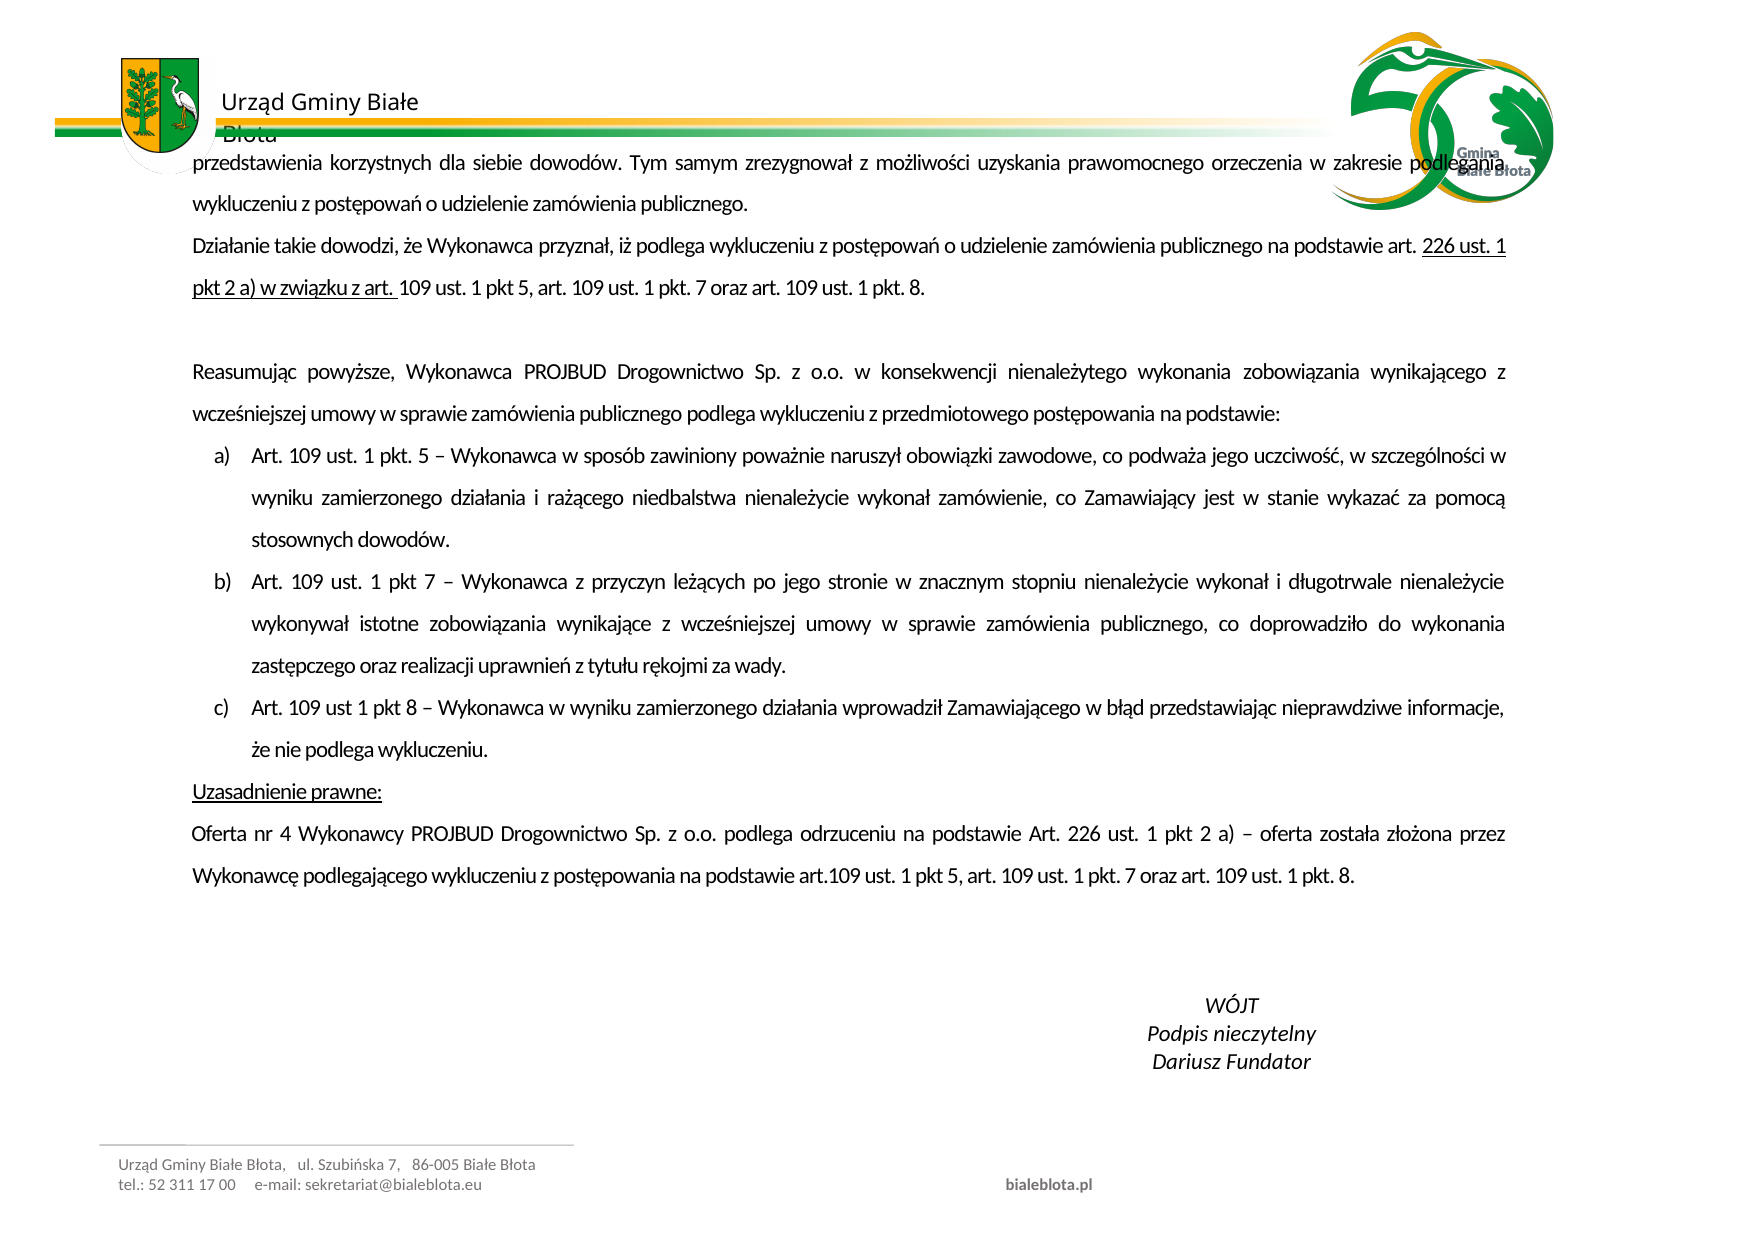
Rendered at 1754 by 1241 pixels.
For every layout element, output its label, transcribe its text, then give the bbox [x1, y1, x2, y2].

picture [54, 58, 199, 153]
text Oferta nr 4 Wykonawcy PROJBUD Drogownictwo Sp. z o.o. podlega odrzuceniu na podstawie Art. 226 ust. 1 pkt 2 a) – oferta została złożona przez Wykonawcę podlegającego wykluczeniu z postępowania na podstawie art.109 ust. 1 pkt 5, art. 109 ust. 1 pkt. 7 oraz art. 109 ust. 1 pkt. 8. [191, 819, 1506, 889]
list Działanie takie dowodzi, że Wykonawca przyznał, iż podlega wykluczeniu z postępowań o udzielenie zamówienia publicznego na podstawie art. 226 ust. 1 pkt 2 a) w związku z art. 109 ust. 1 pkt 5, art. 109 ust. 1 pkt. 7 oraz art. 109 ust. 1 pkt. 8. [192, 232, 1506, 302]
list Reasumując powyższe, Wykonawca PROJBUD Drogownictwo Sp. z o.o. w konsekwencji nienależytego wykonania zobowiązania wynikającego z wcześniejszej umowy w sprawie zamówienia publicznego podlega wykluczeniu z przedmiotowego postępowania na podstawie: [192, 357, 1506, 427]
text Podpis nieczytelny [959, 1019, 1506, 1047]
list Art. 109 ust 1 pkt 8 – Wykonawca w wyniku zamierzonego działania wprowadził Zamawiającego w błąd przedstawiając nieprawdziwe informacje, że nie podlega wykluczeniu. [213, 693, 1506, 763]
list Art. 109 ust. 1 pkt. 5 – Wykonawca w sposób zawiniony poważnie naruszył obowiązki zawodowe, co podważa jego uczciwość, w szczególności w wyniku zamierzonego działania i rażącego niedbalstwa nienależycie wykonał zamówienie, co Zamawiający jest w stanie wykazać za pomocą stosownych dowodów. [213, 441, 1506, 553]
picture [216, 32, 1554, 210]
list Uzasadnienie prawne: [192, 777, 1506, 805]
list Art. 109 ust. 1 pkt 7 – Wykonawca z przyczyn leżących po jego stronie w znacznym stopniu nienależycie wykonał i długotrwale nienależycie wykonywał istotne zobowiązania wynikające z wcześniejszej umowy w sprawie zamówienia publicznego, co doprowadziło do wykonania zastępczego oraz realizacji uprawnień z tytułu rękojmi za wady. [213, 567, 1506, 679]
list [192, 148, 1506, 218]
text Dariusz Fundator [959, 1047, 1506, 1075]
text WÓJT [959, 991, 1506, 1019]
